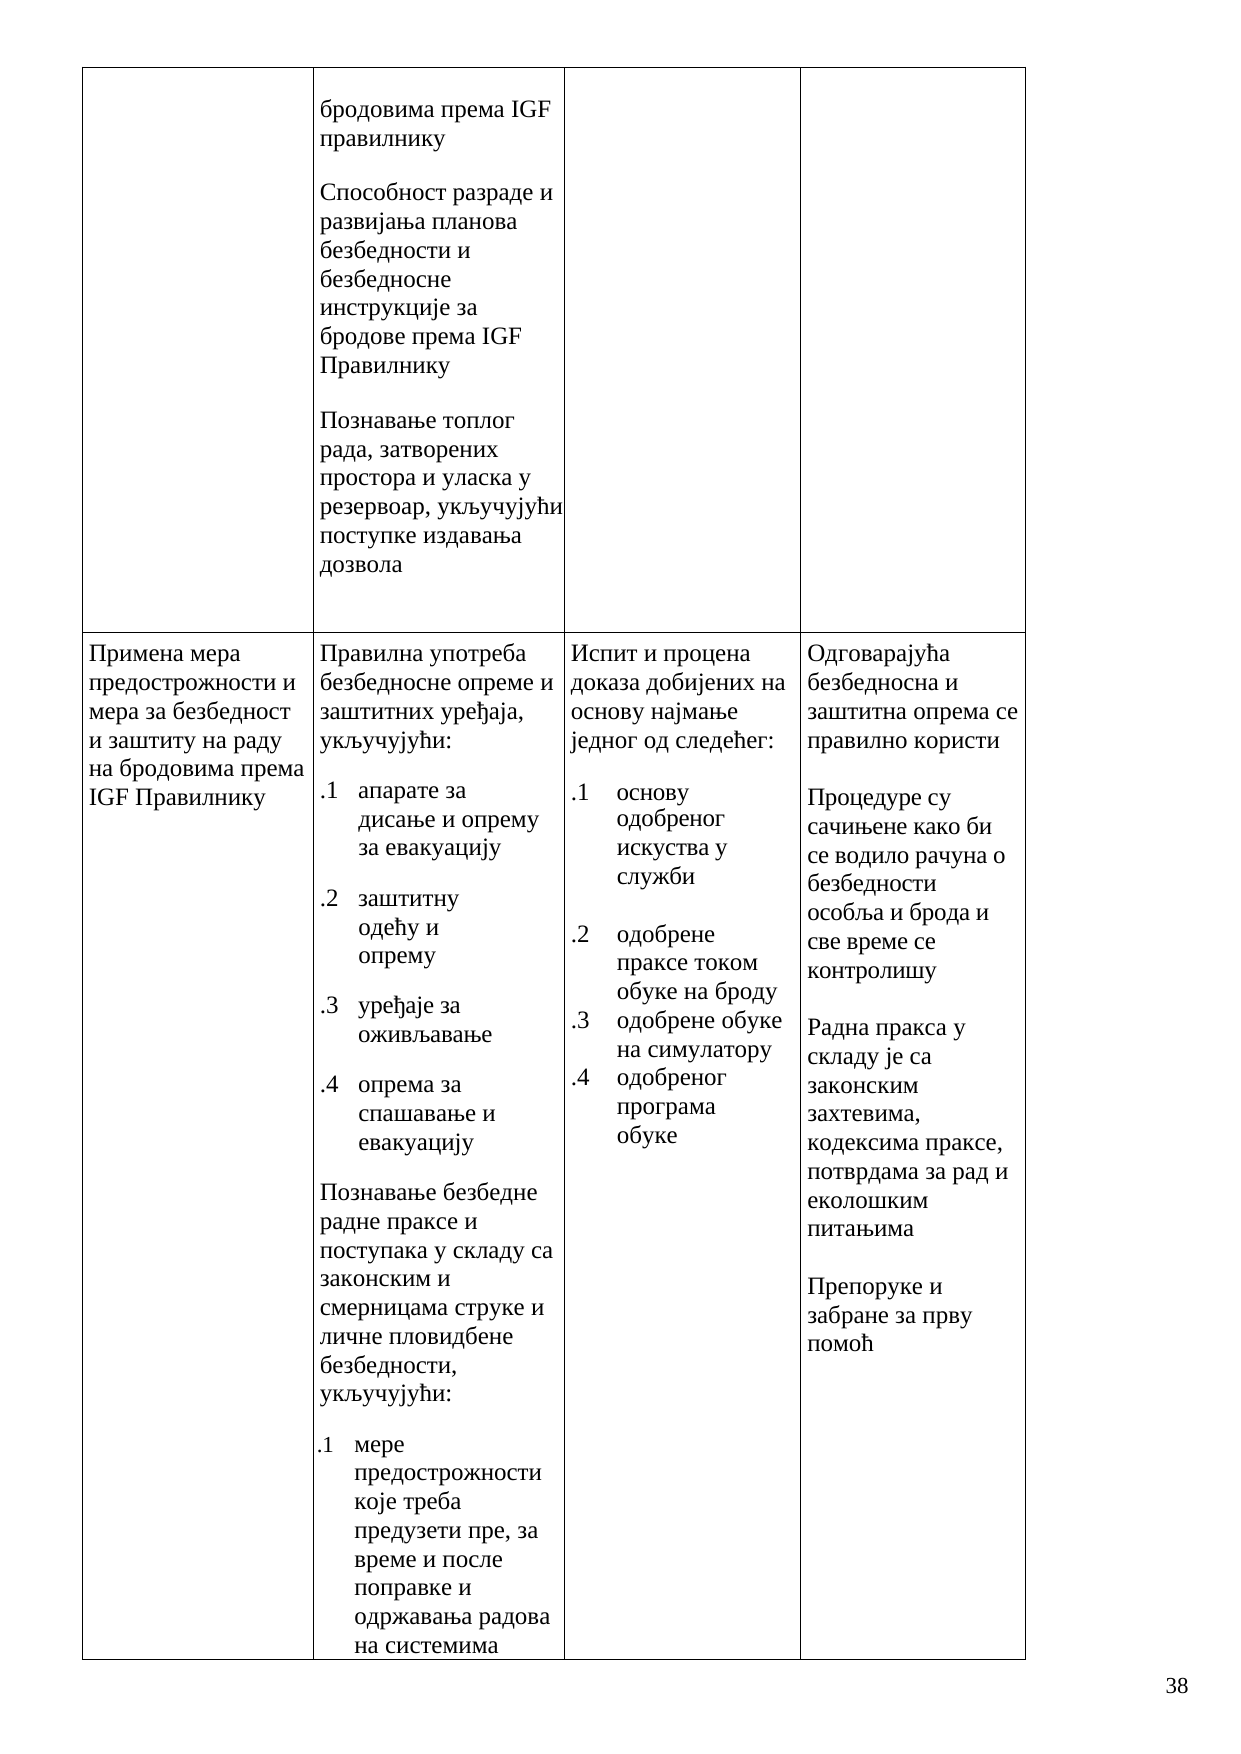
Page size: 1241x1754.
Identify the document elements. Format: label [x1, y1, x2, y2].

table_cell [801, 68, 1025, 632]
table_cell [314, 68, 564, 632]
table_cell [565, 633, 800, 1659]
table_cell [801, 633, 1025, 1659]
table_cell [314, 633, 564, 1659]
table_cell [565, 68, 800, 632]
table_cell [83, 68, 313, 632]
table_cell [83, 633, 313, 1659]
